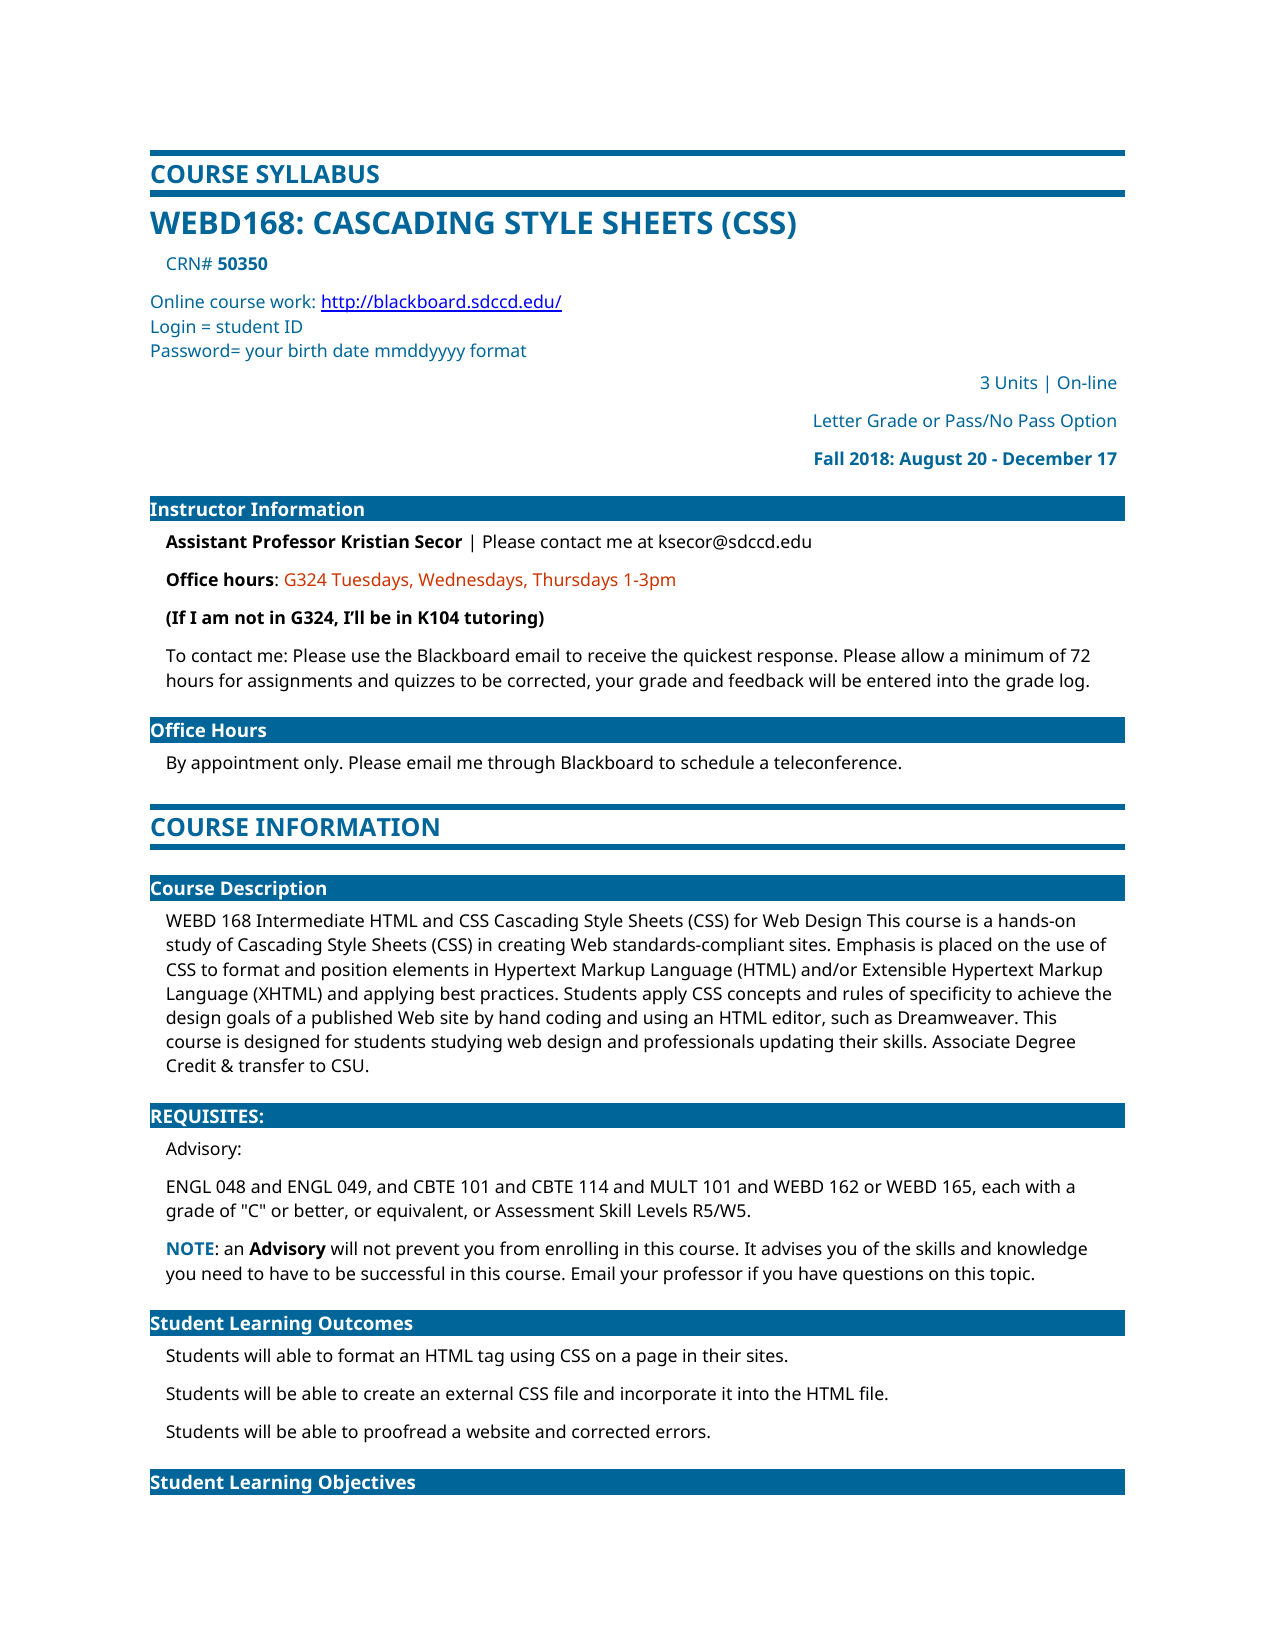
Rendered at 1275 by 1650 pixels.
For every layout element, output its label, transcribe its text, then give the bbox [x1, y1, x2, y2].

text Assistant Professor Kristian Secor | Please contact me at ksecor@sdccd.edu [166, 529, 1117, 553]
text Course Description [150, 875, 1125, 901]
text Office Hours [150, 717, 1125, 743]
text Student Learning Outcomes [150, 1310, 1125, 1336]
text Student Learning Objectives [150, 1469, 1125, 1495]
text Students will be able to proofread a website and corrected errors. [166, 1420, 1117, 1444]
text Students will be able to create an external CSS file and incorporate it into the HTML file. [166, 1382, 1117, 1406]
text Instructor Information [150, 496, 1125, 521]
text Advisory: [166, 1136, 1117, 1160]
text Letter Grade or Pass/No Pass Option [166, 408, 1117, 433]
text Students will able to format an HTML tag using CSS on a page in their sites. [166, 1343, 1117, 1368]
text REQUISITES: [150, 1103, 1125, 1128]
text COURSE INFORMATION [150, 810, 1125, 844]
text ENGL 048 and ENGL 049, and CBTE 101 and CBTE 114 and MULT 101 and WEBD 162 or WEBD 165, each with a grade of "C" or better, or equivalent, or Assessment Skill Levels R5/W5. [166, 1174, 1117, 1223]
text CRN# 50350 [166, 252, 1117, 276]
text Fall 2018: August 20 - December 17 [166, 447, 1117, 471]
text Login = student ID [150, 314, 1125, 338]
text By appointment only. Please email me through Blackboard to schedule a teleconference. [166, 751, 1117, 775]
text (If I am not in G324, I’ll be in K104 tutoring) [166, 606, 1117, 630]
text Office hours: G324 Tuesdays, Wednesdays, Thursdays 1-3pm [166, 567, 1117, 592]
text Password= your birth date mmddyyyy format [150, 338, 1125, 362]
text WEBD168: CASCADING STYLE SHEETS (CSS) [150, 201, 1125, 244]
text Online course work: http://blackboard.sdccd.edu/ [150, 290, 1125, 314]
text NOTE: an Advisory will not prevent you from enrolling in this course. It advises you of the skills and knowledge you need to have to be successful in this course. Email your professor if you have questions on this topic. [166, 1237, 1117, 1285]
text To contact me: Please use the Blackboard email to receive the quickest response. Please allow a minimum of 72 hours for assignments and quizzes to be corrected, your grade and feedback will be entered into the grade log. [166, 644, 1117, 692]
text COURSE SYLLABUS [150, 156, 1125, 190]
text 3 Units | On-line [166, 370, 1117, 394]
text WEBD 168 Intermediate HTML and CSS Cascading Style Sheets (CSS) for Web Design This course is a hands-on study of Cascading Style Sheets (CSS) in creating Web standards-compliant sites. Emphasis is placed on the use of CSS to format and position elements in Hypertext Markup Language (HTML) and/or Extensible Hypertext Markup Language (XHTML) and applying best practices. Students apply CSS concepts and rules of specificity to achieve the design goals of a published Web site by hand coding and using an HTML editor, such as Dreamweaver. This course is designed for students studying web design and professionals updating their skills. Associate Degree Credit & transfer to CSU. [166, 909, 1117, 1078]
